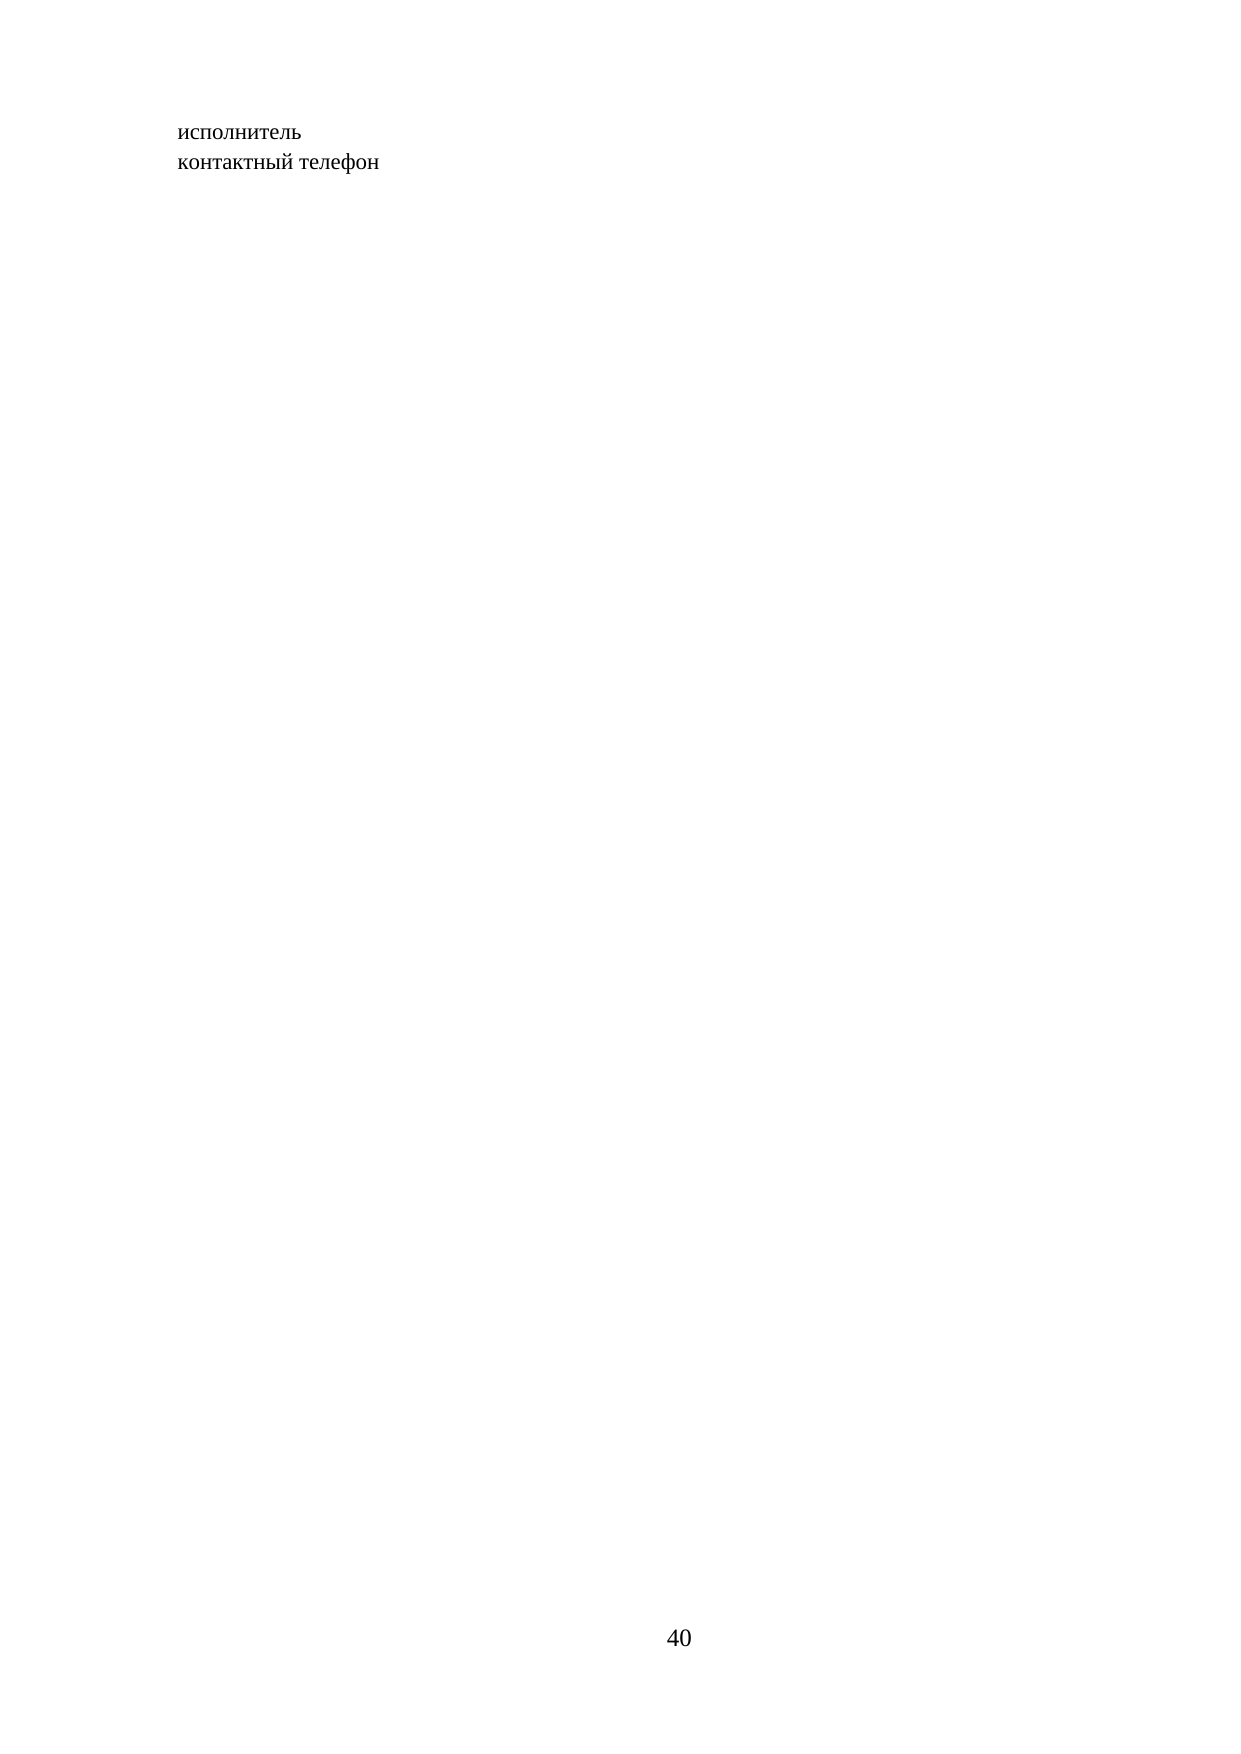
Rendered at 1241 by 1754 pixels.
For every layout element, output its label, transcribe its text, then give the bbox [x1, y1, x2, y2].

text исполнитель [177, 118, 1181, 144]
text контактный телефон [177, 148, 1181, 175]
